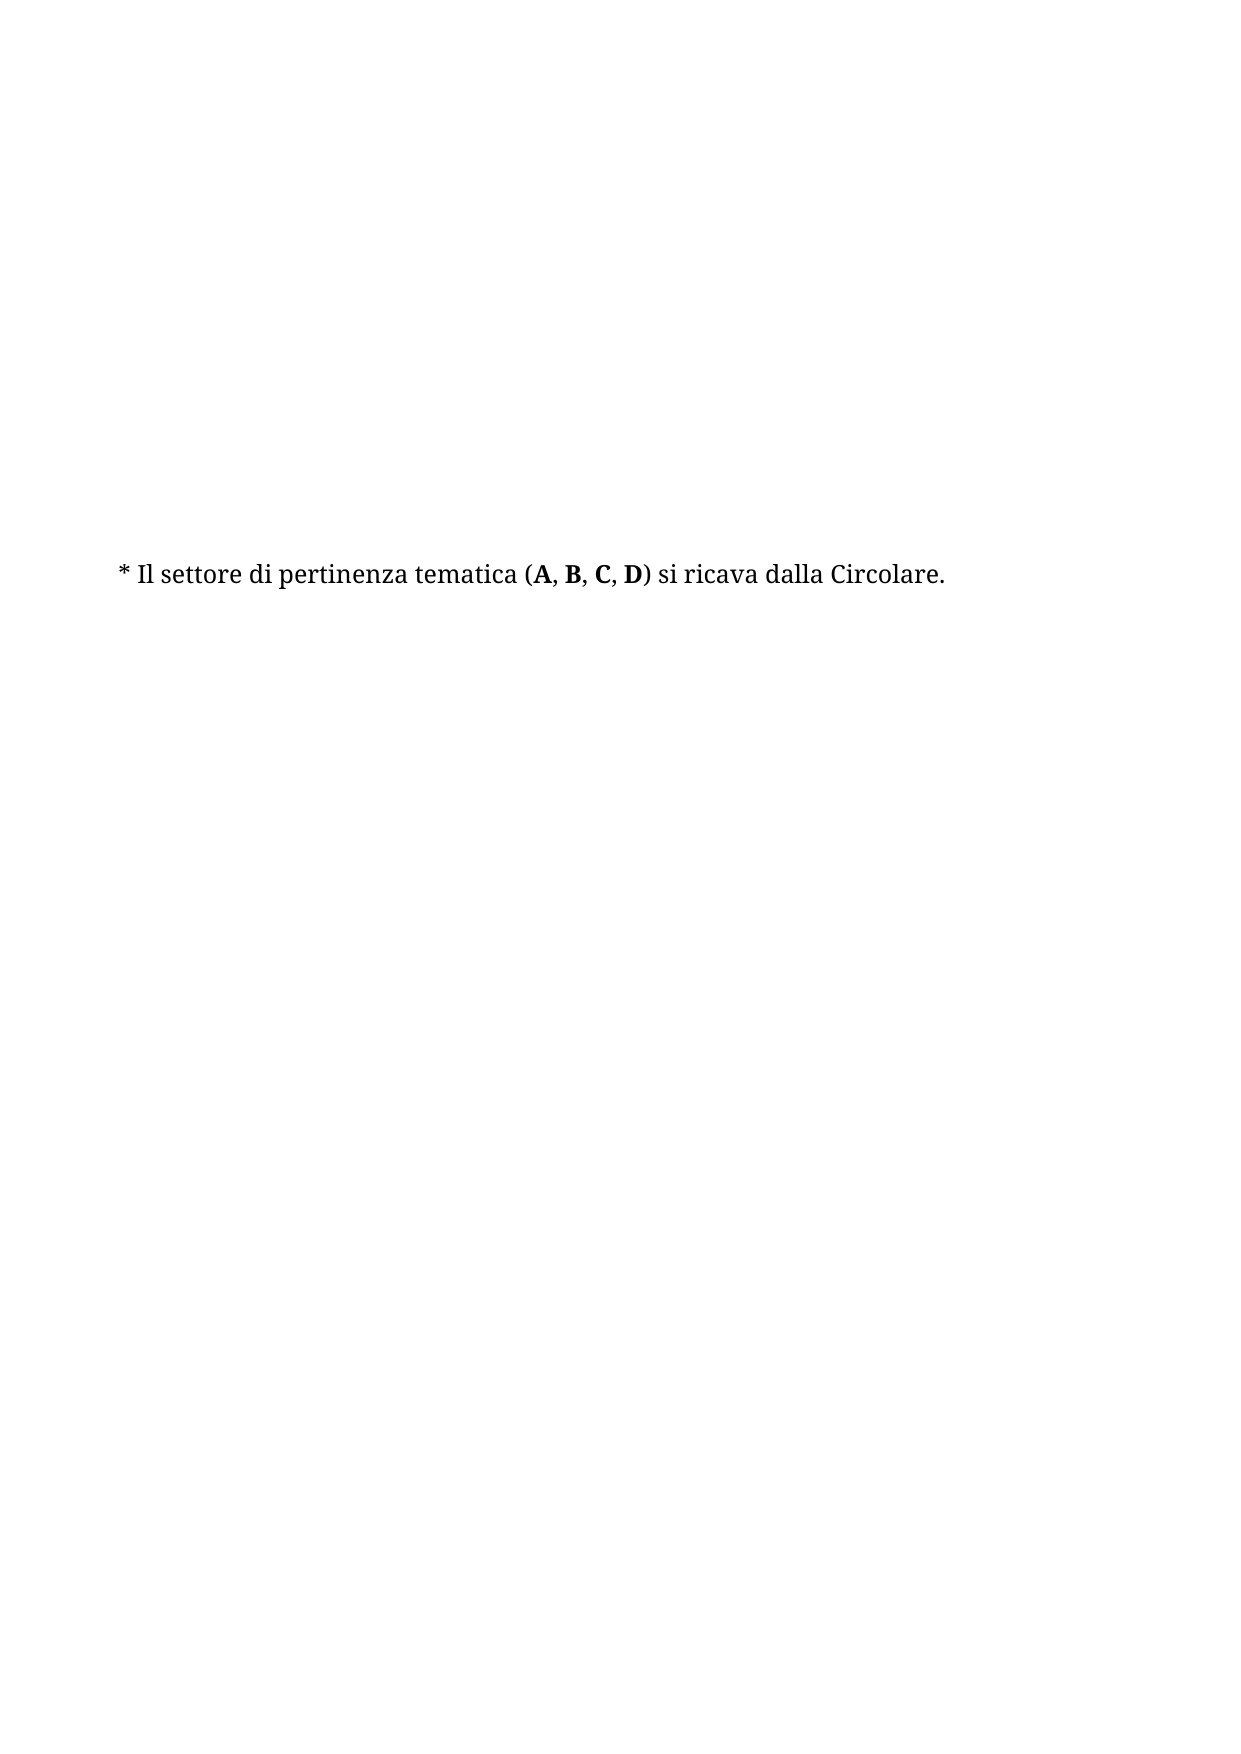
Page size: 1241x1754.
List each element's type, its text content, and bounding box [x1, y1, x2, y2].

text * Il settore di pertinenza tematica (A, B, C, D) si ricava dalla Circolare. [118, 556, 1122, 590]
